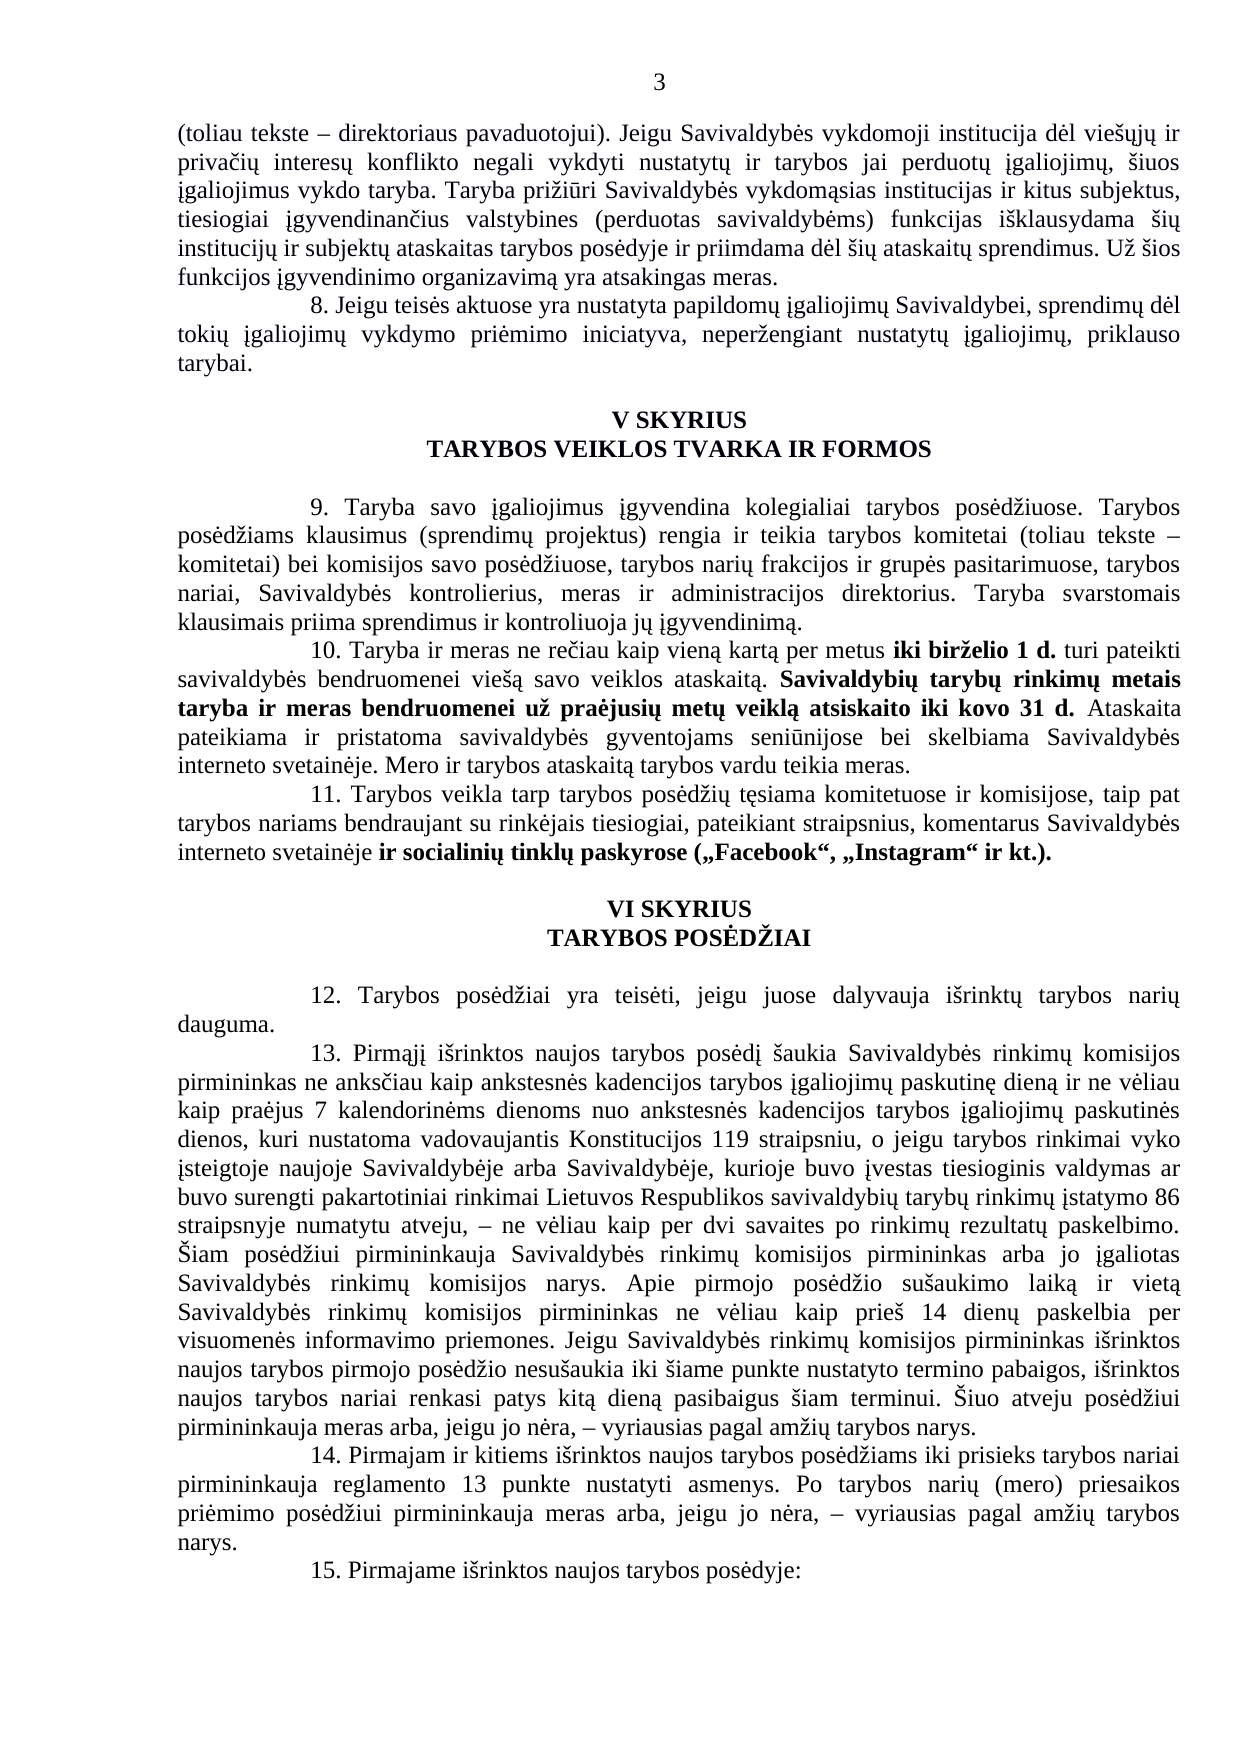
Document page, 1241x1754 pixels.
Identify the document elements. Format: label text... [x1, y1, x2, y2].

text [177, 118, 1181, 291]
text 12. Tarybos posėdžiai yra teisėti, jeigu juose dalyvauja išrinktų tarybos narių dauguma. [177, 981, 1181, 1038]
text 14. Pirmajam ir kitiems išrinktos naujos tarybos posėdžiams iki prisieks tarybos nariai pirmininkauja reglamento 13 punkte nustatyti asmenys. Po tarybos narių (mero) priesaikos priėmimo posėdžiui pirmininkauja meras arba, jeigu jo nėra, – vyriausias pagal amžių tarybos narys. [177, 1441, 1181, 1556]
text VI SKYRIUS [177, 894, 1181, 923]
text TARYBOS POSĖDŽIAI [177, 923, 1181, 952]
text V SKYRIUS [177, 406, 1181, 434]
text 15. Pirmajame išrinktos naujos tarybos posėdyje: [177, 1556, 1181, 1584]
text 11. Tarybos veikla tarp tarybos posėdžių tęsiama komitetuose ir komisijose, taip pat tarybos nariams bendraujant su rinkėjais tiesiogiai, pateikiant straipsnius, komentarus Savivaldybės interneto svetainėje ir socialinių tinklų paskyrose („Facebook“, „Instagram“ ir kt.). [177, 779, 1181, 866]
text 9. Taryba savo įgaliojimus įgyvendina kolegialiai tarybos posėdžiuose. Tarybos posėdžiams klausimus (sprendimų projektus) rengia ir teikia tarybos komitetai (toliau tekste – komitetai) bei komisijos savo posėdžiuose, tarybos narių frakcijos ir grupės pasitarimuose, tarybos nariai, Savivaldybės kontrolierius, meras ir administracijos direktorius. Taryba svarstomais klausimais priima sprendimus ir kontroliuoja jų įgyvendinimą. [177, 492, 1181, 636]
text 13. Pirmąjį išrinktos naujos tarybos posėdį šaukia Savivaldybės rinkimų komisijos pirmininkas ne anksčiau kaip ankstesnės kadencijos tarybos įgaliojimų paskutinę dieną ir ne vėliau kaip praėjus 7 kalendorinėms dienoms nuo ankstesnės kadencijos tarybos įgaliojimų paskutinės dienos, kuri nustatoma vadovaujantis Konstitucijos 119 straipsniu, o jeigu tarybos rinkimai vyko įsteigtoje naujoje Savivaldybėje arba Savivaldybėje, kurioje buvo įvestas tiesioginis valdymas ar buvo surengti pakartotiniai rinkimai Lietuvos Respublikos savivaldybių tarybų rinkimų įstatymo 86 straipsnyje numatytu atveju, – ne vėliau kaip per dvi savaites po rinkimų rezultatų paskelbimo. Šiam posėdžiui pirmininkauja Savivaldybės rinkimų komisijos pirmininkas arba jo įgaliotas Savivaldybės rinkimų komisijos narys. Apie pirmojo posėdžio sušaukimo laiką ir vietą Savivaldybės rinkimų komisijos pirmininkas ne vėliau kaip prieš 14 dienų paskelbia per visuomenės informavimo priemones. Jeigu Savivaldybės rinkimų komisijos pirmininkas išrinktos naujos tarybos pirmojo posėdžio nesušaukia iki šiame punkte nustatyto termino pabaigos, išrinktos naujos tarybos nariai renkasi patys kitą dieną pasibaigus šiam terminui. Šiuo atveju posėdžiui pirmininkauja meras arba, jeigu jo nėra, – vyriausias pagal amžių tarybos narys. [177, 1038, 1181, 1441]
text TARYBOS VEIKLOS TVARKA IR FORMOS [177, 434, 1181, 463]
text 10. Taryba ir meras ne rečiau kaip vieną kartą per metus iki birželio 1 d. turi pateikti savivaldybės bendruomenei viešą savo veiklos ataskaitą. Savivaldybių tarybų rinkimų metais taryba ir meras bendruomenei už praėjusių metų veiklą atsiskaito iki kovo 31 d. Ataskaita pateikiama ir pristatoma savivaldybės gyventojams seniūnijose bei skelbiama Savivaldybės interneto svetainėje. Mero ir tarybos ataskaitą tarybos vardu teikia meras. [177, 636, 1181, 779]
text 8. Jeigu teisės aktuose yra nustatyta papildomų įgaliojimų Savivaldybei, sprendimų dėl tokių įgaliojimų vykdymo priėmimo iniciatyva, neperžengiant nustatytų įgaliojimų, priklauso tarybai. [177, 291, 1181, 377]
